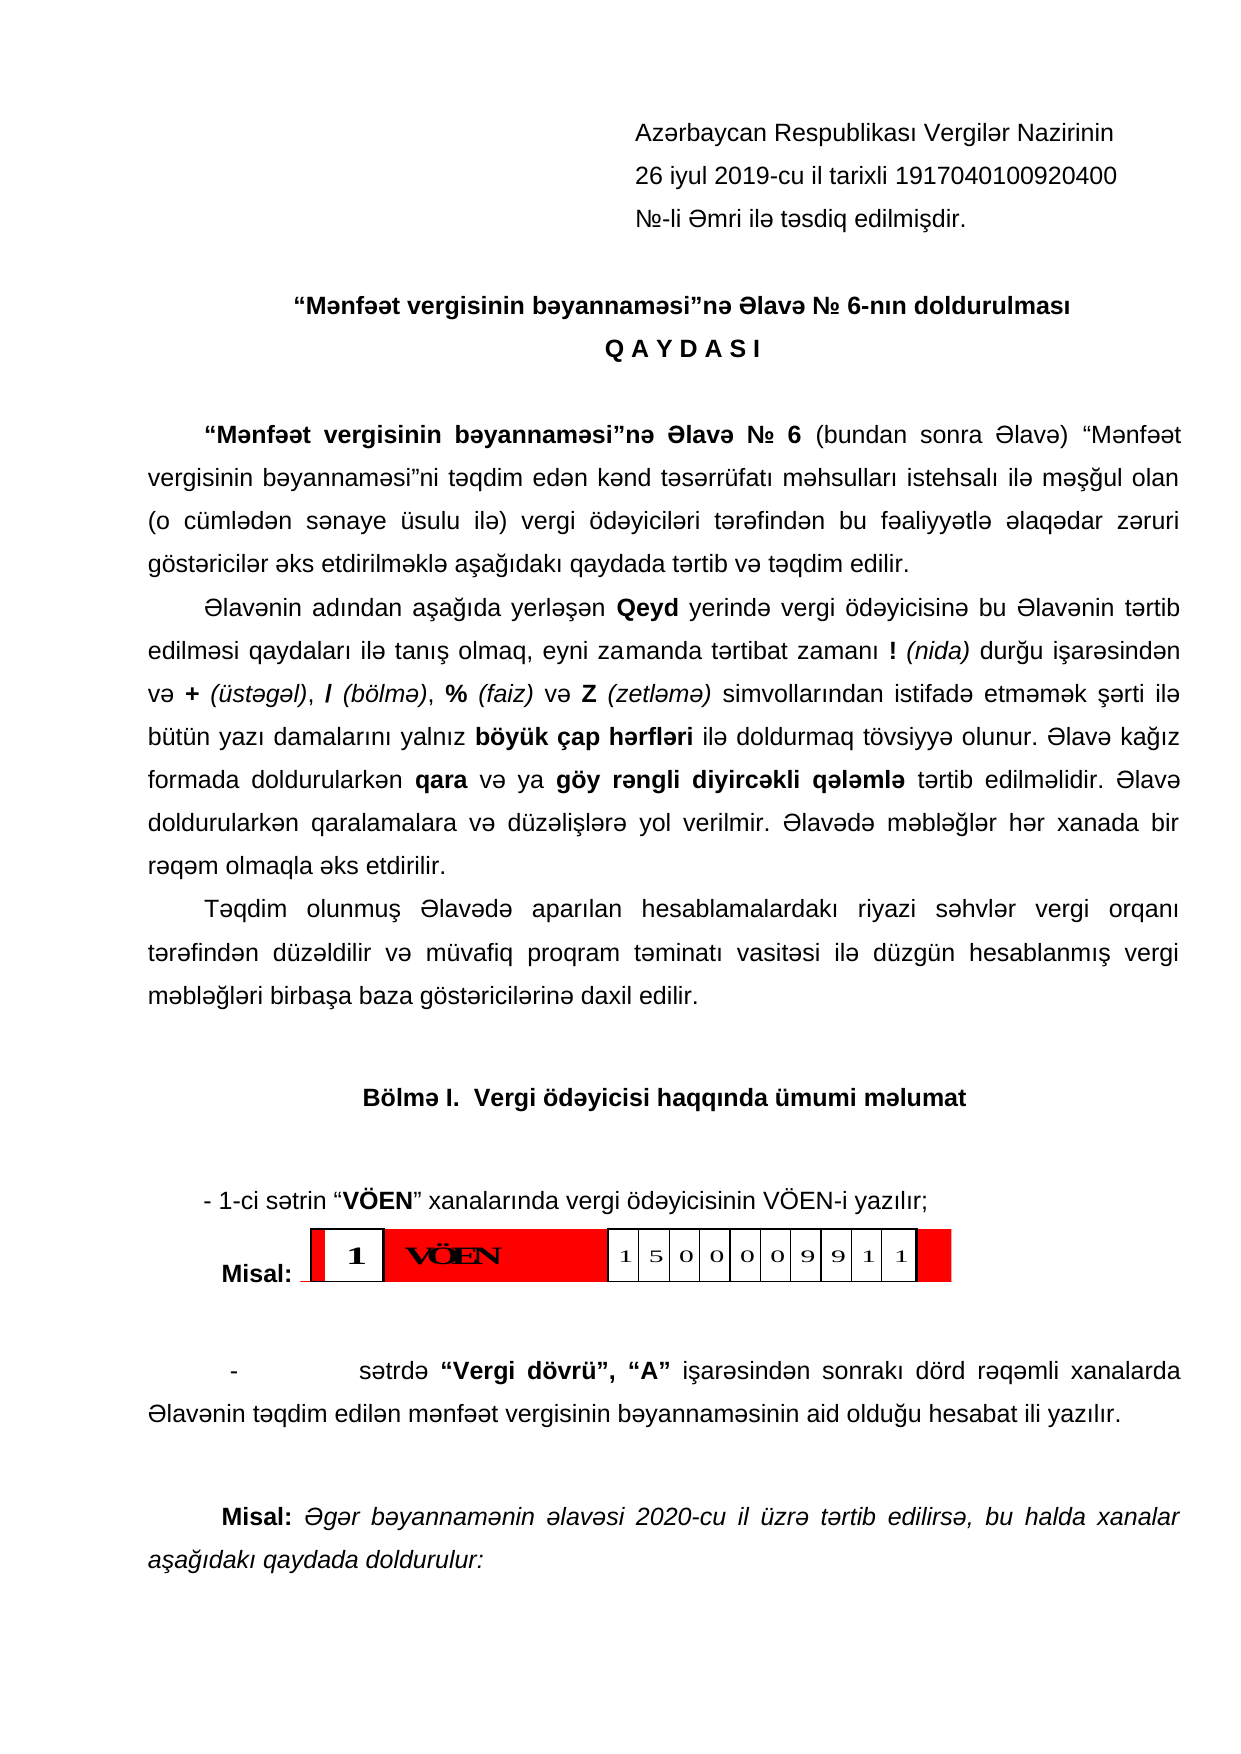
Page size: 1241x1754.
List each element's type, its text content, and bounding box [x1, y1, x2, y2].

text Misal: Əgər bəyannamənin əlavəsi 2020-cu il üzrə tərtib edilirsə, bu halda xanalar aşağıdakı qaydada doldurulur: [148, 1502, 1181, 1573]
text Əlavənin adından aşağıda yerləşən Qeyd yerində vergi ödəyicisinə bu Əlavənin tərtib edilməsi qaydaları ilə tanış olmaq, eyni zamanda tərtibat zamanı ! (nida) durğu işarəsindən və + (üstəgəl), / (bölmə), % (faiz) və Z (zetləmə) simvollarından istifadə etməmək şərti ilə bütün yazı damalarını yalnız böyük çap hərfləri ilə doldurmaq tövsiyyə olunur. Əlavə kağız formada doldurularkən qara və ya göy rəngli diyircəkli qələmlə tərtib edilməlidir. Əlavə doldurularkən qaralamalara və düzəlişlərə yol verilmir. Əlavədə məbləğlər hər xanada bir rəqəm olmaqla əks etdirilir. [148, 592, 1181, 880]
text - 1-ci sətrin “VÖEN” xanalarında vergi ödəyicisinin VÖEN-i yazılır; [148, 1186, 1181, 1214]
text Təqdim olunmuş Əlavədə aparılan hesablamalardakı riyazi səhvlər vergi orqanı tərəfindən düzəldilir və müvafiq proqram təminatı vasitəsi ilə düzgün hesablanmış vergi məbləğləri birbaşa baza göstəricilərinə daxil edilir. [148, 894, 1181, 1009]
text “Mənfəət vergisinin bəyannaməsi”nə Əlavə № 6 (bundan sonra Əlavə) “Mənfəət vergisinin bəyannaməsi”ni təqdim edən kənd təsərrüfatı məhsulları istehsalı ilə məşğul olan (o cümlədən sənaye üsulu ilə) vergi ödəyiciləri tərəfindən bu fəaliyyətlə əlaqədar zəruri göstəricilər əks etdirilməklə aşağıdakı qaydada tərtib və təqdim edilir. [148, 420, 1181, 578]
text №-li Əmri ilə təsdiq edilmişdir. [635, 204, 1181, 233]
text Bölmə I. Vergi ödəyicisi haqqında ümumi məlumat [148, 1083, 1181, 1112]
text Q A Y D A S I [154, 334, 1181, 362]
text Azərbaycan Respublikası Vergilər Nazirinin [635, 118, 1181, 147]
text “Mənfəət vergisinin bəyannaməsi”nə Əlavə № 6-nın doldurulması [154, 291, 1181, 319]
text - sətrdə “Vergi dövrü”, “A” işarəsindən sonrakı dörd rəqəmli xanalarda Əlavənin təqdim edilən mənfəət vergisinin bəyannaməsinin aid olduğu hesabat ili yazılır. [148, 1302, 1181, 1428]
text 26 iyul 2019-cu il tarixli 1917040100920400 [635, 161, 1181, 190]
text Misal: [148, 1229, 1181, 1288]
